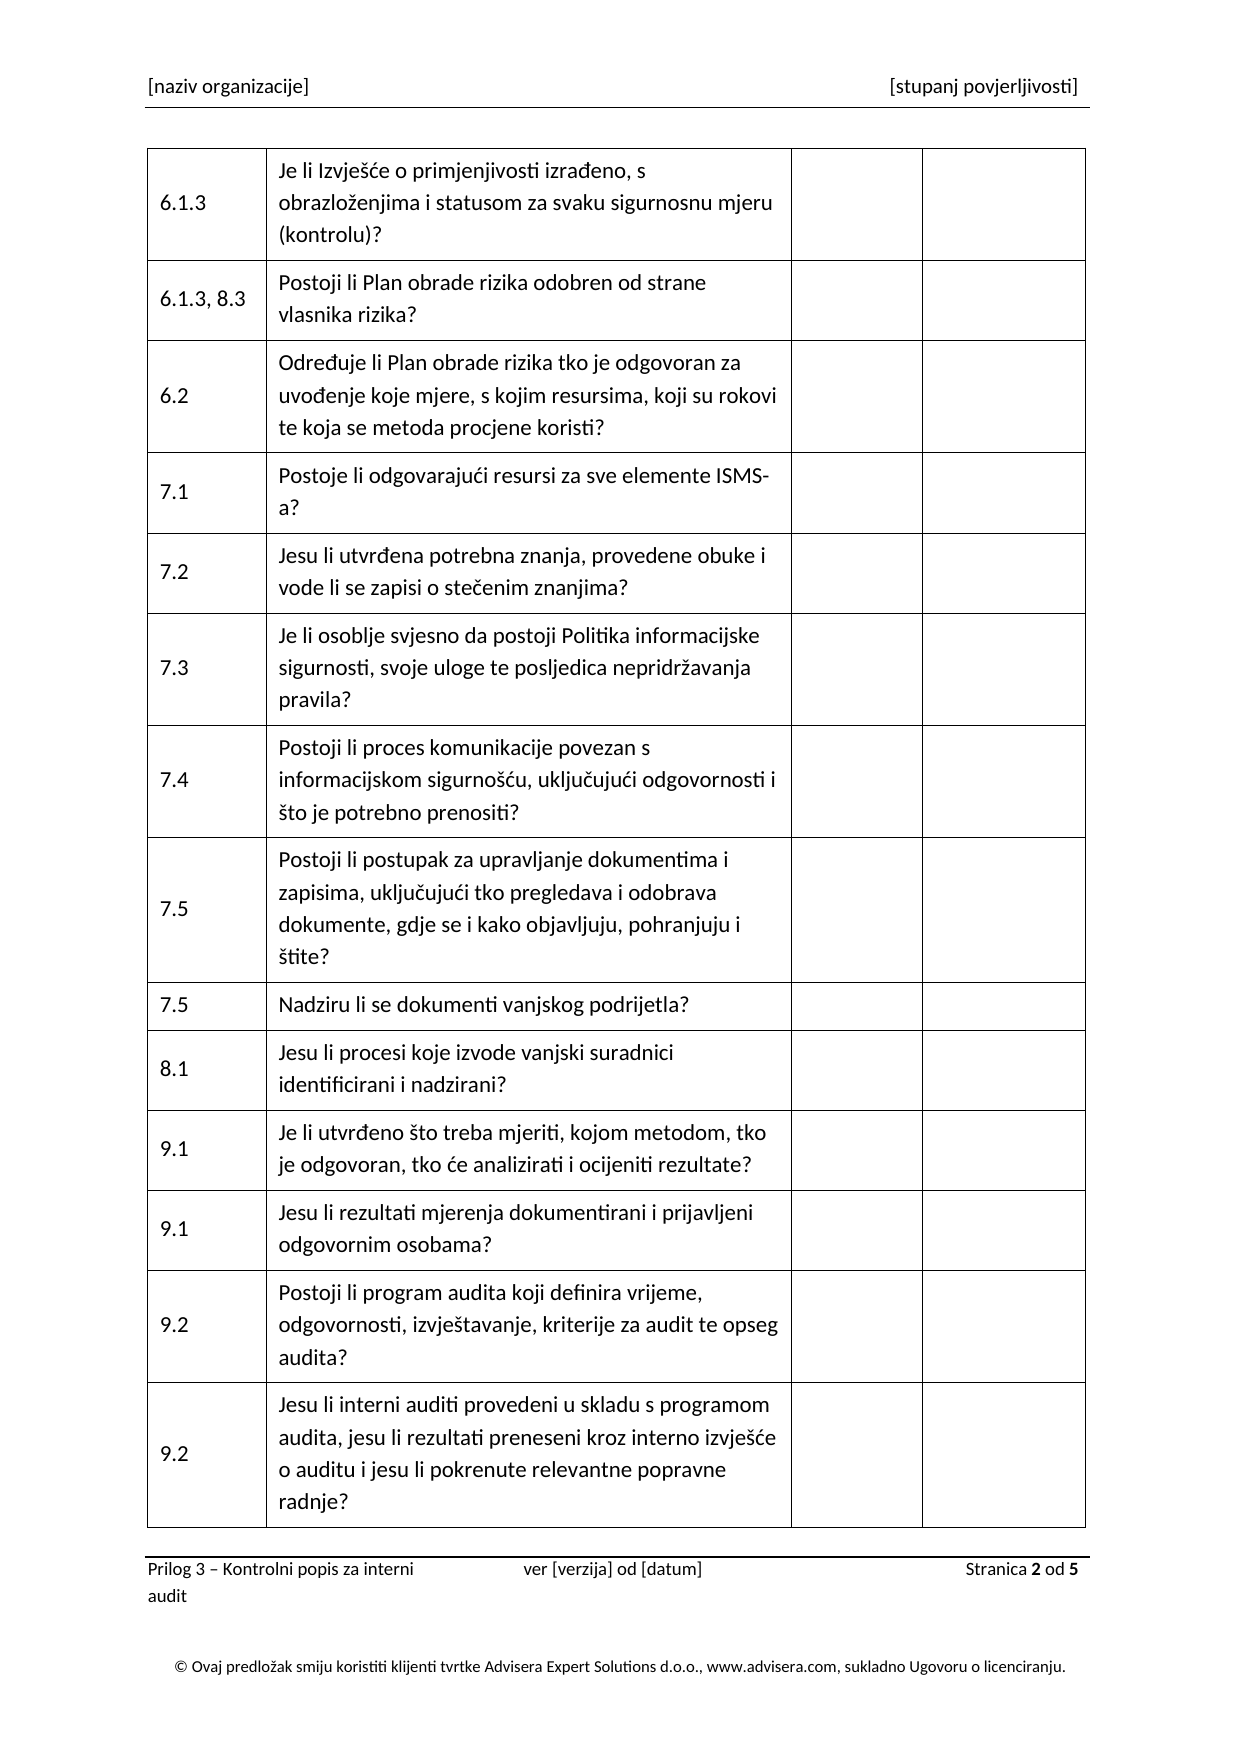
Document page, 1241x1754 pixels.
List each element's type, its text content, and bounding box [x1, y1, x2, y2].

table_cell Je li osoblje svjesno da postoji Politika informacijske sigurnosti, svoje uloge te posljedica nepridržavanja pravila? [267, 614, 791, 725]
table_cell 9.2 [148, 1271, 266, 1382]
table_cell [923, 1383, 1085, 1527]
table_cell [923, 614, 1085, 725]
table_cell [792, 1031, 922, 1109]
table_cell Jesu li procesi koje izvode vanjski suradnici identificirani i nadzirani? [267, 1031, 791, 1109]
table_cell 7.3 [148, 614, 266, 725]
table_cell Postoji li Plan obrade rizika odobren od strane vlasnika rizika? [267, 261, 791, 340]
table_cell [792, 838, 922, 982]
table_cell [792, 1383, 922, 1527]
table_cell [792, 341, 922, 452]
table_cell [792, 726, 922, 837]
table_cell Postoji li postupak za upravljanje dokumentima i zapisima, uključujući tko pregledava i odobrava dokumente, gdje se i kako objavljuju, pohranjuju i štite? [267, 838, 791, 982]
table_cell [792, 261, 922, 340]
table_cell 7.2 [148, 534, 266, 612]
table_cell [923, 1271, 1085, 1382]
table_cell [923, 261, 1085, 340]
table_cell [792, 534, 922, 612]
table_cell Nadziru li se dokumenti vanjskog podrijetla? [267, 983, 791, 1029]
table_cell [923, 983, 1085, 1029]
table_cell [923, 1031, 1085, 1109]
table_cell [923, 534, 1085, 612]
table_cell [923, 1111, 1085, 1190]
table_cell Određuje li Plan obrade rizika tko je odgovoran za uvođenje koje mjere, s kojim resursima, koji su rokovi te koja se metoda procjene koristi? [267, 341, 791, 452]
table_cell [792, 1111, 922, 1190]
table_cell [923, 149, 1085, 260]
table_cell 7.4 [148, 726, 266, 837]
table_cell [923, 726, 1085, 837]
table_cell [792, 1191, 922, 1270]
table_cell [792, 149, 922, 260]
table_cell Je li Izvješće o primjenjivosti izrađeno, s obrazloženjima i statusom za svaku sigurnosnu mjeru (kontrolu)? [267, 149, 791, 260]
table_cell [792, 614, 922, 725]
table_cell 7.5 [148, 838, 266, 982]
table_cell Jesu li interni auditi provedeni u skladu s programom audita, jesu li rezultati preneseni kroz interno izvješće o auditu i jesu li pokrenute relevantne popravne radnje? [267, 1383, 791, 1527]
table_cell 8.1 [148, 1031, 266, 1109]
table_cell [792, 453, 922, 532]
table_cell 6.1.3, 8.3 [148, 261, 266, 340]
table_cell 6.2 [148, 341, 266, 452]
table_cell 9.1 [148, 1111, 266, 1190]
table_cell 7.5 [148, 983, 266, 1029]
table_cell Postoji li proces komunikacije povezan s informacijskom sigurnošću, uključujući odgovornosti i što je potrebno prenositi? [267, 726, 791, 837]
table_cell 6.1.3 [148, 149, 266, 260]
table_cell [792, 983, 922, 1029]
table_cell [923, 838, 1085, 982]
table_cell Postoje li odgovarajući resursi za sve elemente ISMS-a? [267, 453, 791, 532]
table_cell 9.1 [148, 1191, 266, 1270]
table_cell Je li utvrđeno što treba mjeriti, kojom metodom, tko je odgovoran, tko će analizirati i ocijeniti rezultate? [267, 1111, 791, 1190]
table_cell Postoji li program audita koji definira vrijeme, odgovornosti, izvještavanje, kriterije za audit te opseg audita? [267, 1271, 791, 1382]
table_cell 7.1 [148, 453, 266, 532]
table_cell [923, 1191, 1085, 1270]
table_cell Jesu li utvrđena potrebna znanja, provedene obuke i vode li se zapisi o stečenim znanjima? [267, 534, 791, 612]
table_cell [923, 453, 1085, 532]
table_cell 9.2 [148, 1383, 266, 1527]
table_cell [792, 1271, 922, 1382]
table_cell [923, 341, 1085, 452]
table_cell Jesu li rezultati mjerenja dokumentirani i prijavljeni odgovornim osobama? [267, 1191, 791, 1270]
